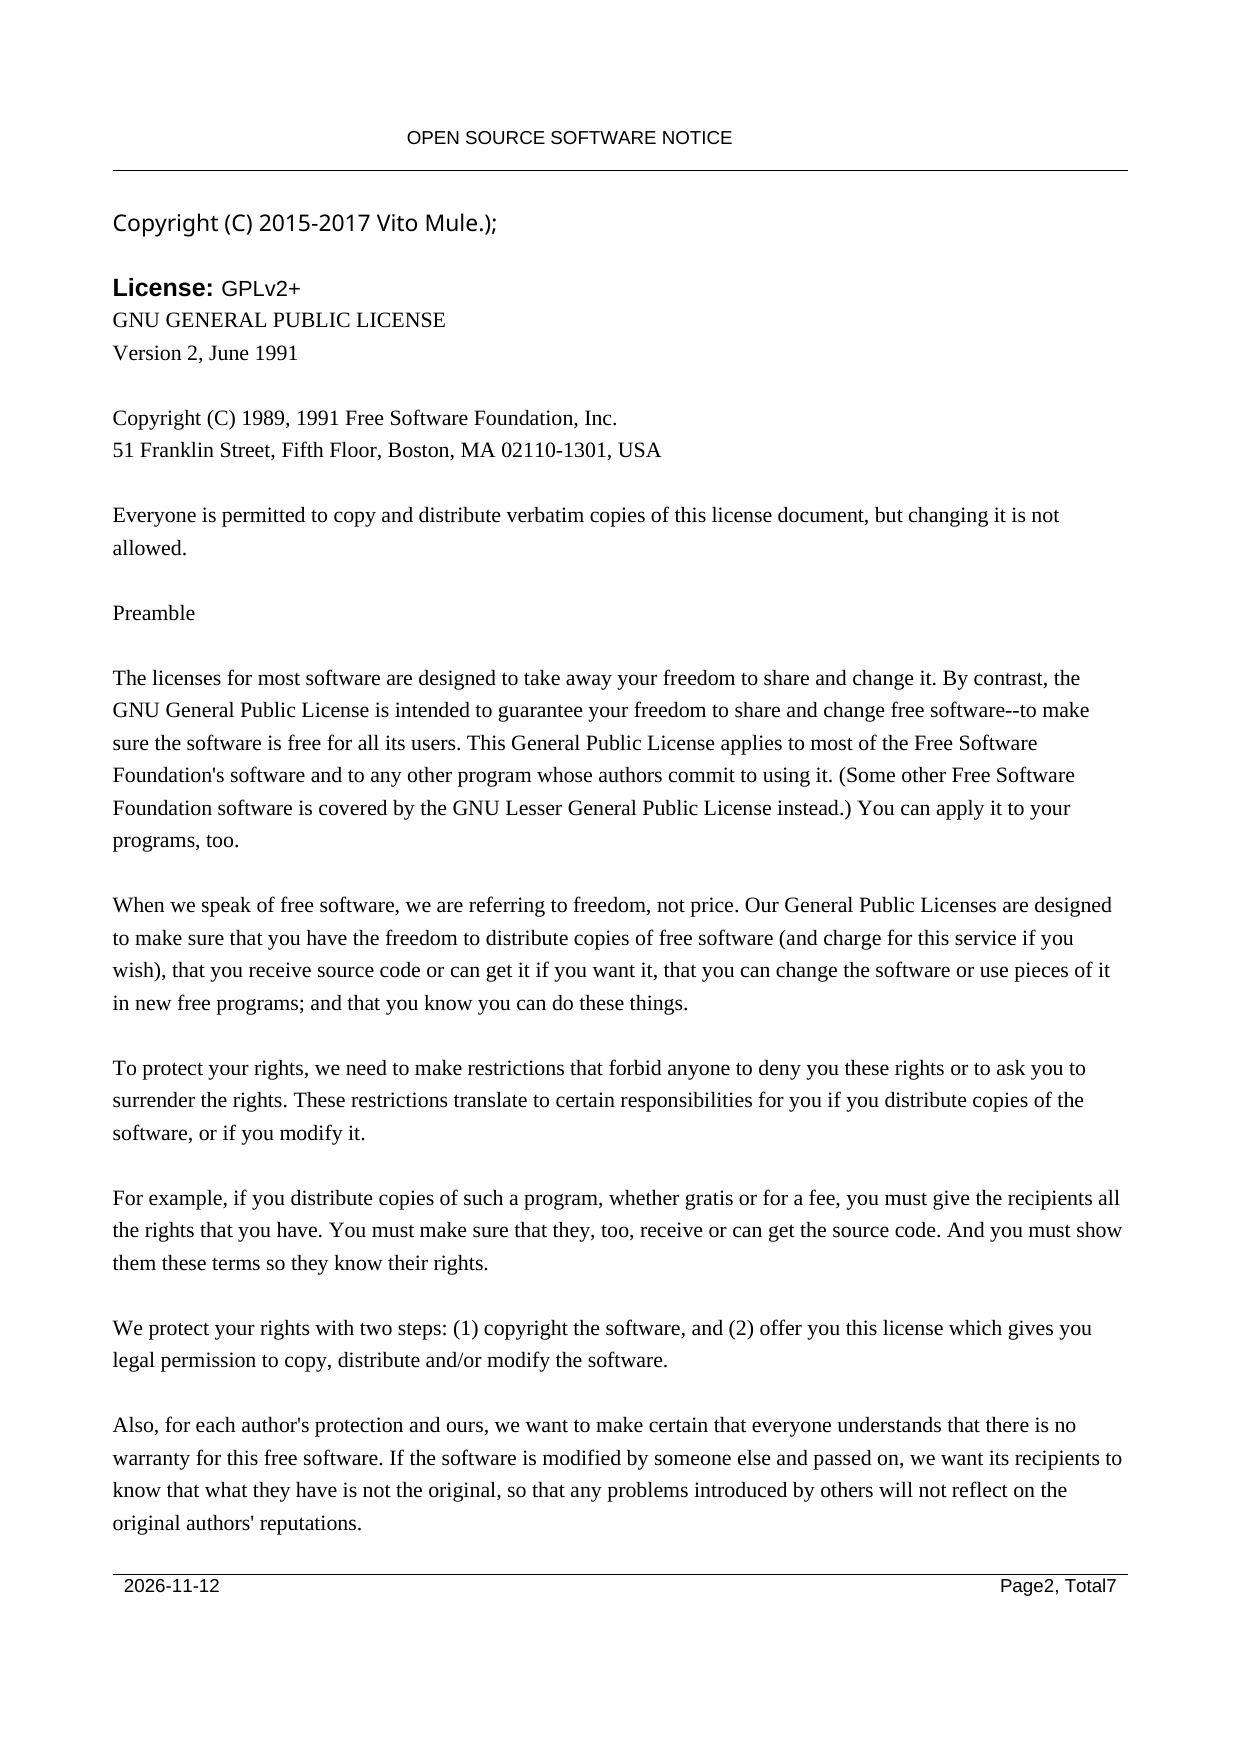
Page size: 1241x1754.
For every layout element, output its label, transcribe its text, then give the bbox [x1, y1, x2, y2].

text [112, 206, 1128, 271]
text License: GPLv2+ [112, 271, 1128, 304]
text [112, 304, 1128, 1539]
